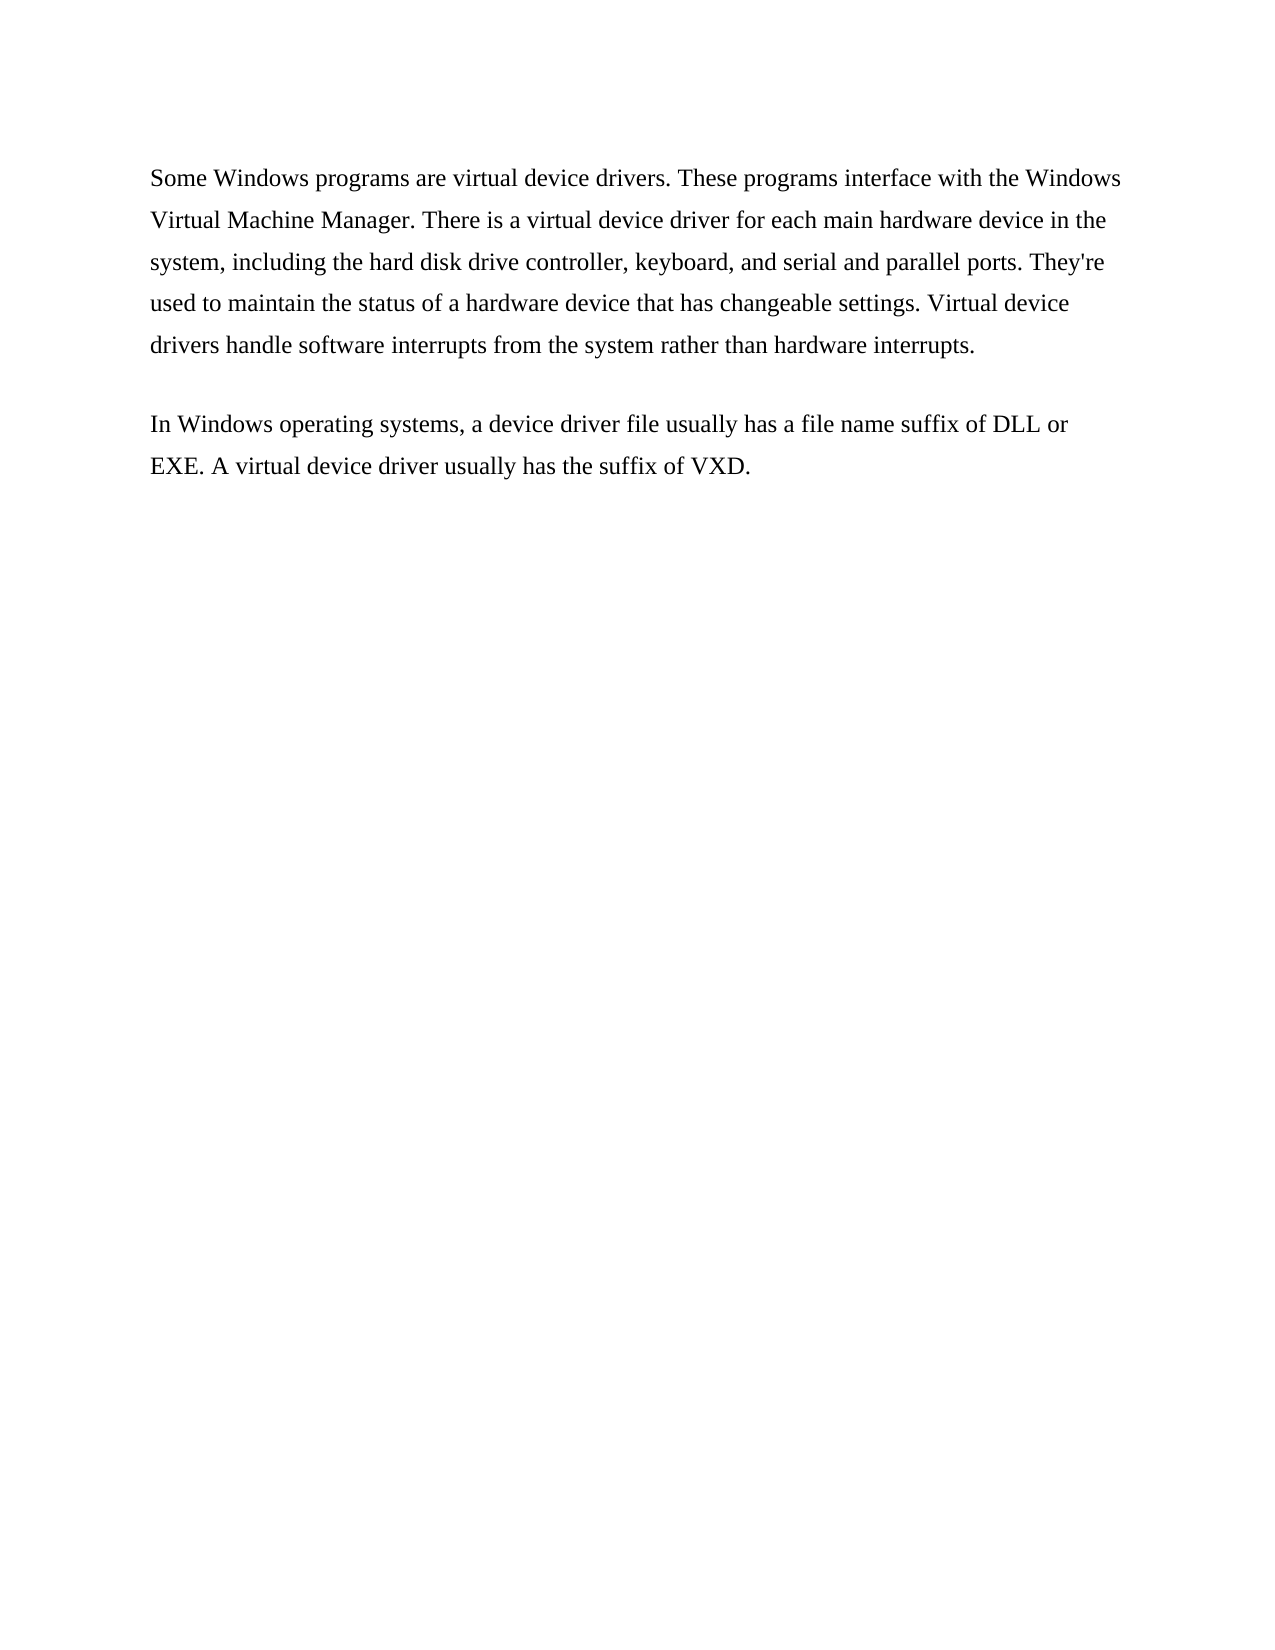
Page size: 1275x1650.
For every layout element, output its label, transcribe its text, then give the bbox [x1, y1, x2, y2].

text In Windows operating systems, a device driver file usually has a file name suffix of DLL or EXE. A virtual device driver usually has the suffix of VXD. [150, 396, 1125, 480]
text Some Windows programs are virtual device drivers. These programs interface with the Windows Virtual Machine Manager. There is a virtual device driver for each main hardware device in the system, including the hard disk drive controller, keyboard, and serial and parallel ports. They're used to maintain the status of a hardware device that has changeable settings. Virtual device drivers handle software interrupts from the system rather than hardware interrupts. [150, 150, 1125, 359]
